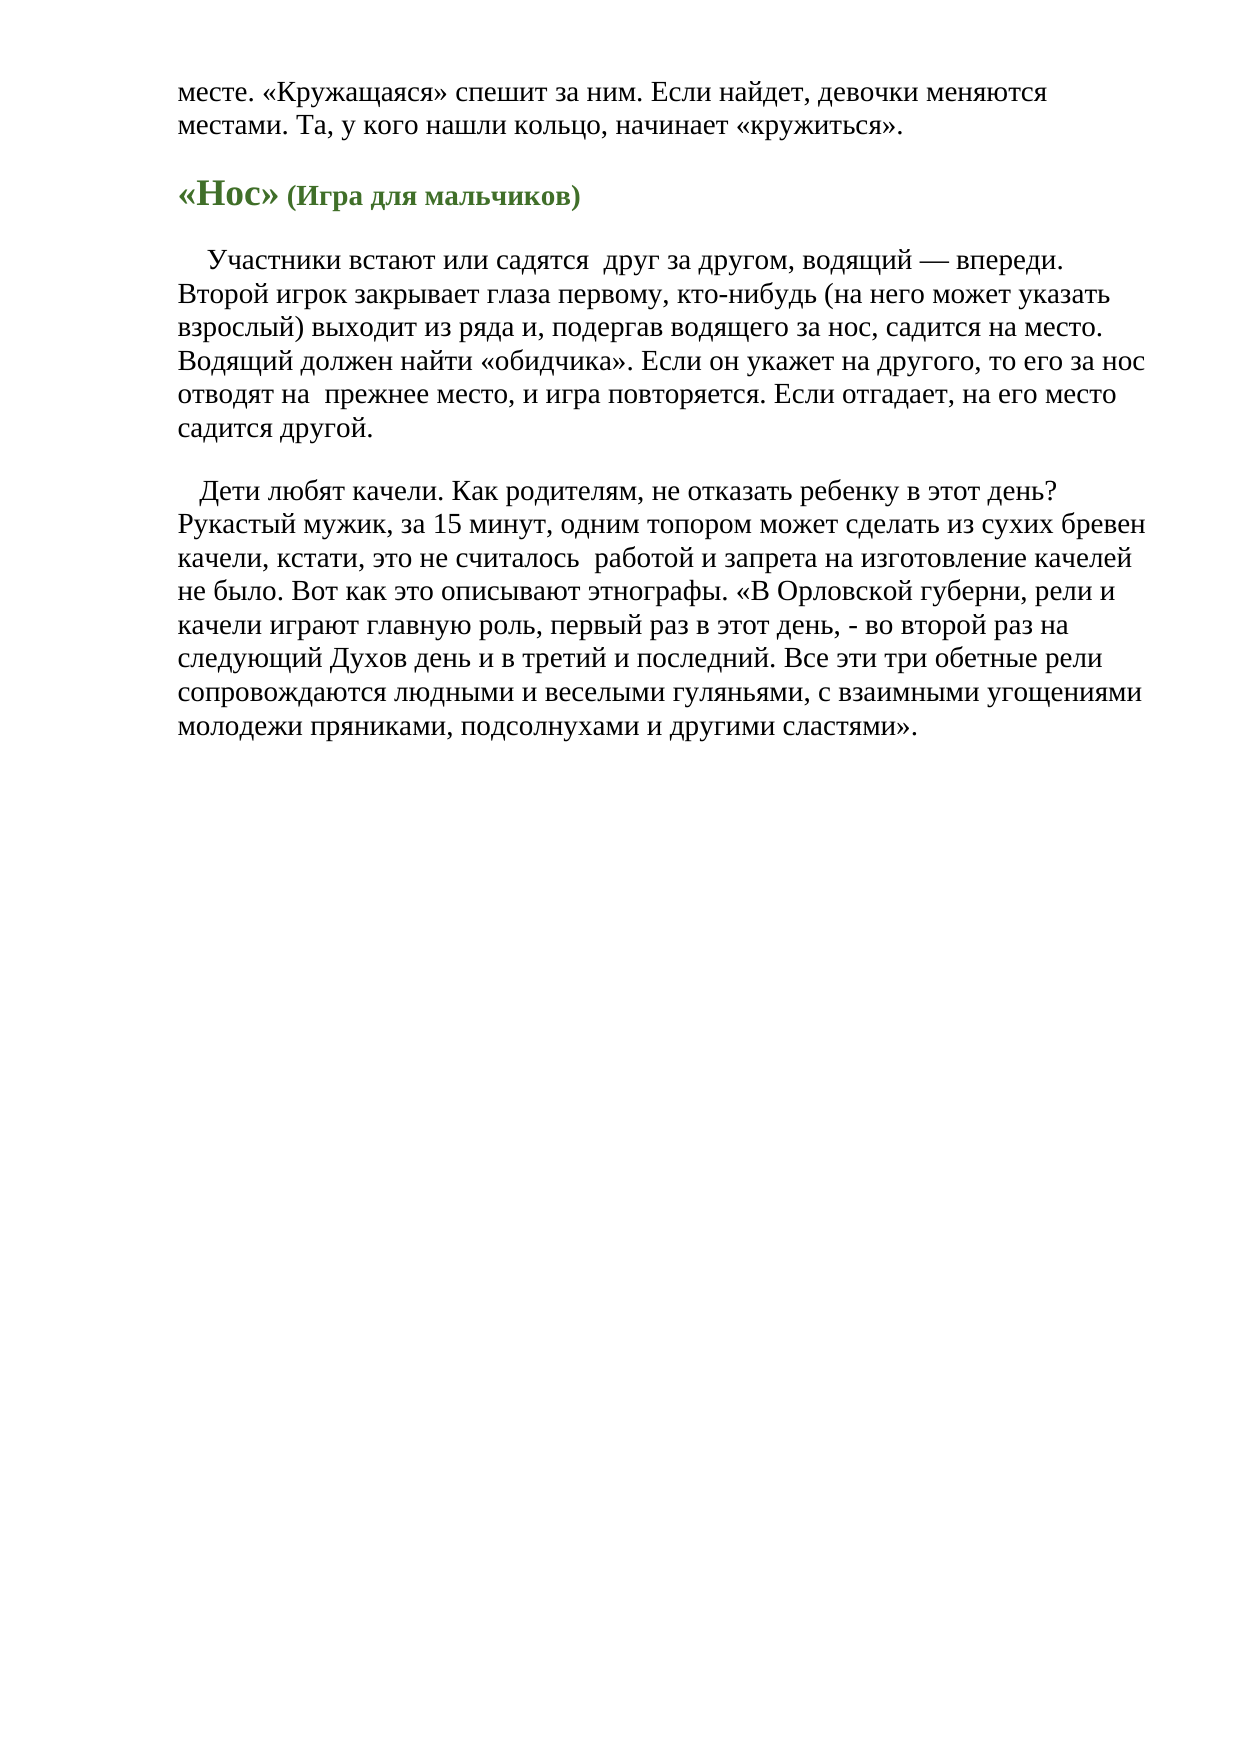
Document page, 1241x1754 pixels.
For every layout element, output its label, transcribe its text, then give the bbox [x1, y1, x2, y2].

text «Нос» (Игра для мальчиков) [177, 170, 1152, 213]
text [177, 74, 1152, 141]
text Участники встают или садятся друг за другом, водящий — впереди. Второй игрок закрывает глаза первому, кто-нибудь (на него может указать взрослый) выходит из ряда и, подергав водящего за нос, садится на место. Водящий должен найти «обидчика». Если он укажет на другого, то его за нос отводят на прежнее место, и игра повторяется. Если отгадает, на его место садится другой. [177, 242, 1152, 444]
text Дети любят качели. Как родителям, не отказать ребенку в этот день? Рукастый мужик, за 15 минут, одним топором может сделать из сухих бревен качели, кстати, это не считалось работой и запрета на изготовление качелей не было. Вот как это описывают этнографы. «В Орловской губерни, рели и качели играют главную роль, первый раз в этот день, - во второй раз на следующий Духов день и в третий и последний. Все эти три обетные рели сопровождаются людными и веселыми гуляньями, с взаимными угощениями молодежи пряниками, подсолнухами и другими сластями». [177, 473, 1152, 741]
